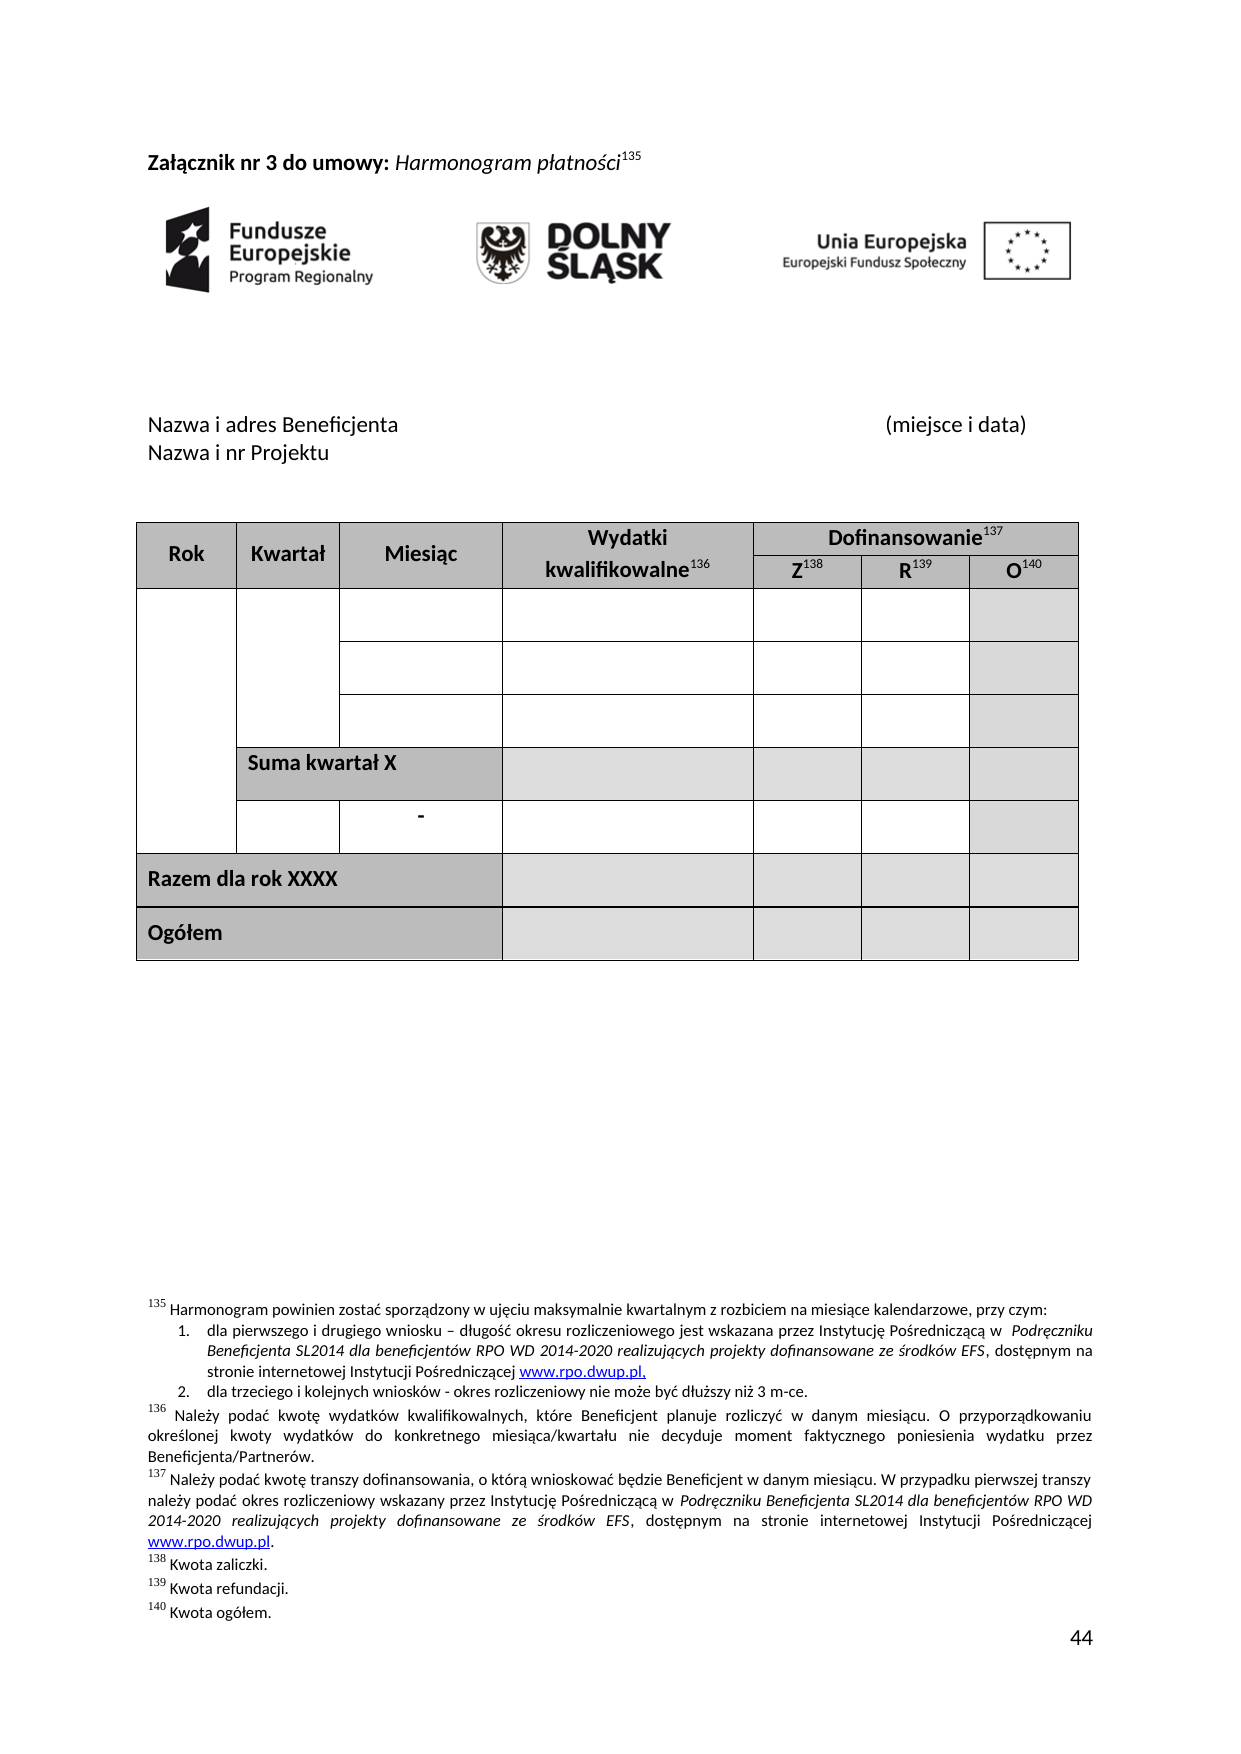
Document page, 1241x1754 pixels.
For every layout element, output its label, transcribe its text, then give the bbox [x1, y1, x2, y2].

table_cell [862, 642, 969, 694]
table_cell Ogółem [137, 908, 502, 959]
table_cell [862, 695, 969, 747]
table_cell R [862, 556, 969, 588]
table_cell [970, 801, 1078, 853]
table_cell [970, 642, 1078, 694]
table_cell [970, 589, 1078, 641]
table_header Rok [137, 523, 236, 588]
table_cell Z [754, 556, 861, 588]
table_cell [237, 801, 339, 853]
table_cell [754, 854, 861, 906]
table_cell [970, 748, 1078, 800]
picture [148, 203, 1093, 298]
table_cell [340, 642, 502, 694]
table_cell - [340, 801, 502, 853]
table_cell [503, 854, 753, 906]
table_cell [754, 589, 861, 641]
table_cell [862, 748, 969, 800]
table_header Kwartał [237, 523, 339, 588]
table_cell [754, 801, 861, 853]
table_cell [862, 801, 969, 853]
table_cell [862, 854, 969, 906]
table_header Miesiąc [340, 523, 502, 588]
table_cell [503, 748, 753, 800]
table_cell [237, 589, 339, 747]
table_cell [137, 589, 236, 853]
table_cell [503, 589, 753, 641]
table_cell [503, 908, 753, 959]
text Nazwa i adres Beneficjenta (miejsce i data) [148, 410, 1093, 438]
table_header Dofinansowanie [754, 523, 1078, 555]
table_cell Suma kwartał X [237, 748, 502, 800]
table_cell [340, 589, 502, 641]
text Nazwa i nr Projektu [148, 438, 1093, 466]
table_cell Razem dla rok XXXX [137, 854, 502, 906]
table_cell [862, 908, 969, 959]
table_cell [754, 695, 861, 747]
table_cell [862, 589, 969, 641]
table_cell [503, 695, 753, 747]
table_cell [754, 908, 861, 959]
table_cell [503, 801, 753, 853]
table_cell [970, 908, 1078, 959]
table_cell [754, 748, 861, 800]
table_cell [754, 642, 861, 694]
table_cell [503, 642, 753, 694]
table_cell [340, 695, 502, 747]
table_cell [970, 854, 1078, 906]
table_cell O [970, 556, 1078, 588]
table_cell [970, 695, 1078, 747]
text Załącznik nr 3 do umowy: Harmonogram płatności [148, 148, 1093, 176]
table_header Wydatki kwalifikowalne [503, 523, 753, 588]
